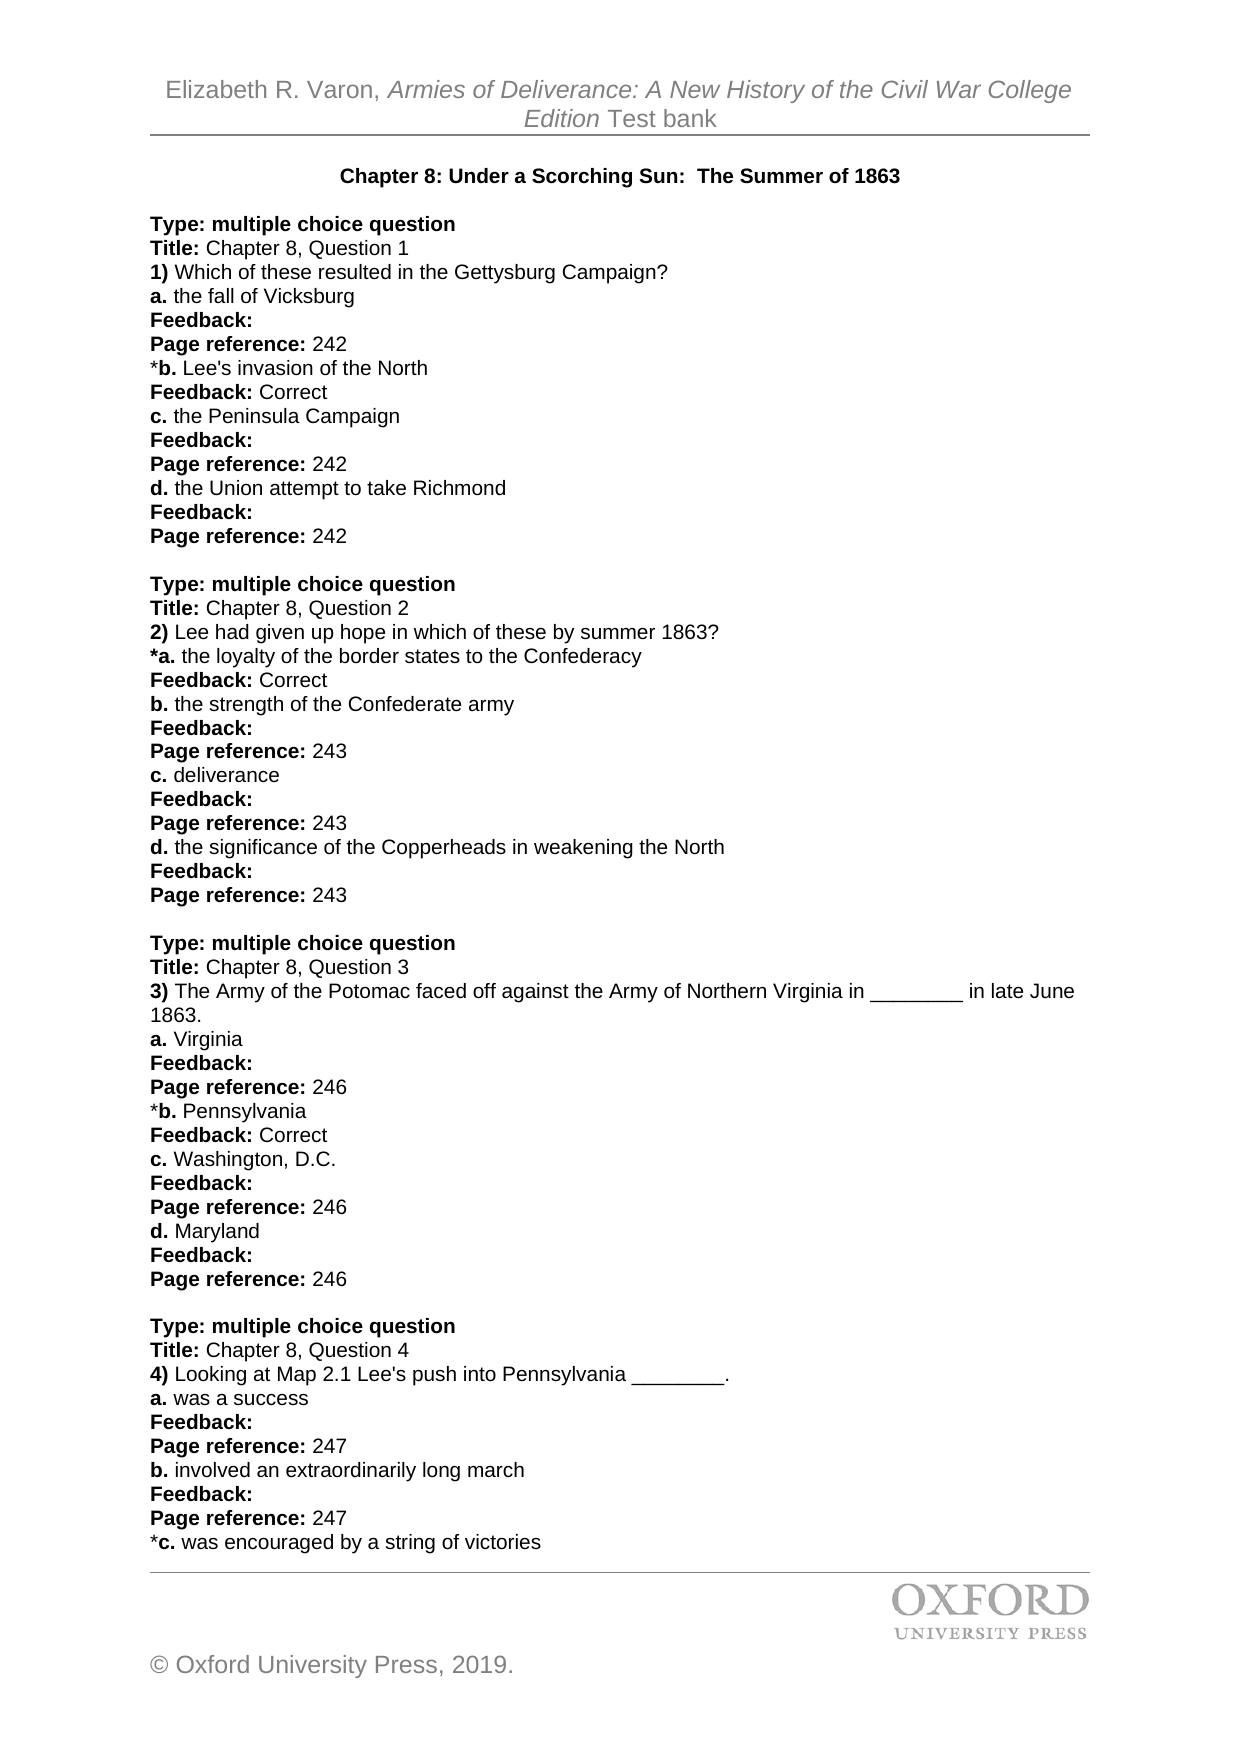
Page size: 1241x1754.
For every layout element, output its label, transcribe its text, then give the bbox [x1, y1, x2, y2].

picture [890, 1575, 1091, 1651]
text Feedback: Page reference: 242 [150, 308, 1090, 356]
text Feedback: Page reference: 246 [150, 1051, 1090, 1099]
text Type: multiple choice question [150, 572, 1090, 596]
text Feedback: Page reference: 243 [150, 859, 1090, 907]
text Feedback: Page reference: 247 [150, 1410, 1090, 1458]
text 3) The Army of the Potomac faced off against the Army of Northern Virginia in ________ in late June 1863. [150, 979, 1090, 1027]
text Type: multiple choice question [150, 931, 1090, 955]
text Feedback: Page reference: 243 [150, 787, 1090, 835]
text d. the significance of the Copperheads in weakening the North [150, 835, 1090, 859]
text Title: Chapter 8, Question 1 [150, 236, 1090, 260]
text Title: Chapter 8, Question 4 [150, 1338, 1090, 1362]
text Type: multiple choice question [150, 212, 1090, 236]
text Feedback: Page reference: 246 [150, 1242, 1090, 1290]
text Feedback: Page reference: 247 [150, 1482, 1090, 1530]
text Chapter 8: Under a Scorching Sun: The Summer of 1863 [150, 164, 1090, 188]
text a. was a success [150, 1386, 1090, 1410]
text b. involved an extraordinarily long march [150, 1458, 1090, 1482]
text Feedback: Page reference: 246 [150, 1171, 1090, 1218]
text Feedback: Correct b. the strength of the Confederate army [150, 667, 1090, 715]
text Feedback: Page reference: 242 [150, 500, 1090, 548]
text Feedback: Page reference: 242 [150, 428, 1090, 476]
text 1) Which of these resulted in the Gettysburg Campaign? [150, 260, 1090, 284]
text 4) Looking at Map 2.1 Lee's push into Pennsylvania ________. [150, 1362, 1090, 1386]
text Title: Chapter 8, Question 3 [150, 955, 1090, 979]
text *a. the loyalty of the border states to the Confederacy [150, 643, 1090, 667]
text Type: multiple choice question [150, 1314, 1090, 1338]
text d. Maryland [150, 1218, 1090, 1242]
text d. the Union attempt to take Richmond [150, 476, 1090, 500]
text a. the fall of Vicksburg [150, 284, 1090, 308]
text c. deliverance [150, 763, 1090, 787]
text Feedback: Page reference: 243 [150, 715, 1090, 763]
text *b. Lee's invasion of the North [150, 356, 1090, 380]
text 2) Lee had given up hope in which of these by summer 1863? [150, 619, 1090, 643]
text Title: Chapter 8, Question 2 [150, 596, 1090, 619]
text a. Virginia [150, 1027, 1090, 1051]
text *c. was encouraged by a string of victories [150, 1530, 1090, 1554]
text Feedback: Correct c. the Peninsula Campaign [150, 380, 1090, 428]
text Feedback: Correct c. Washington, D.C. [150, 1123, 1090, 1171]
text *b. Pennsylvania [150, 1099, 1090, 1123]
